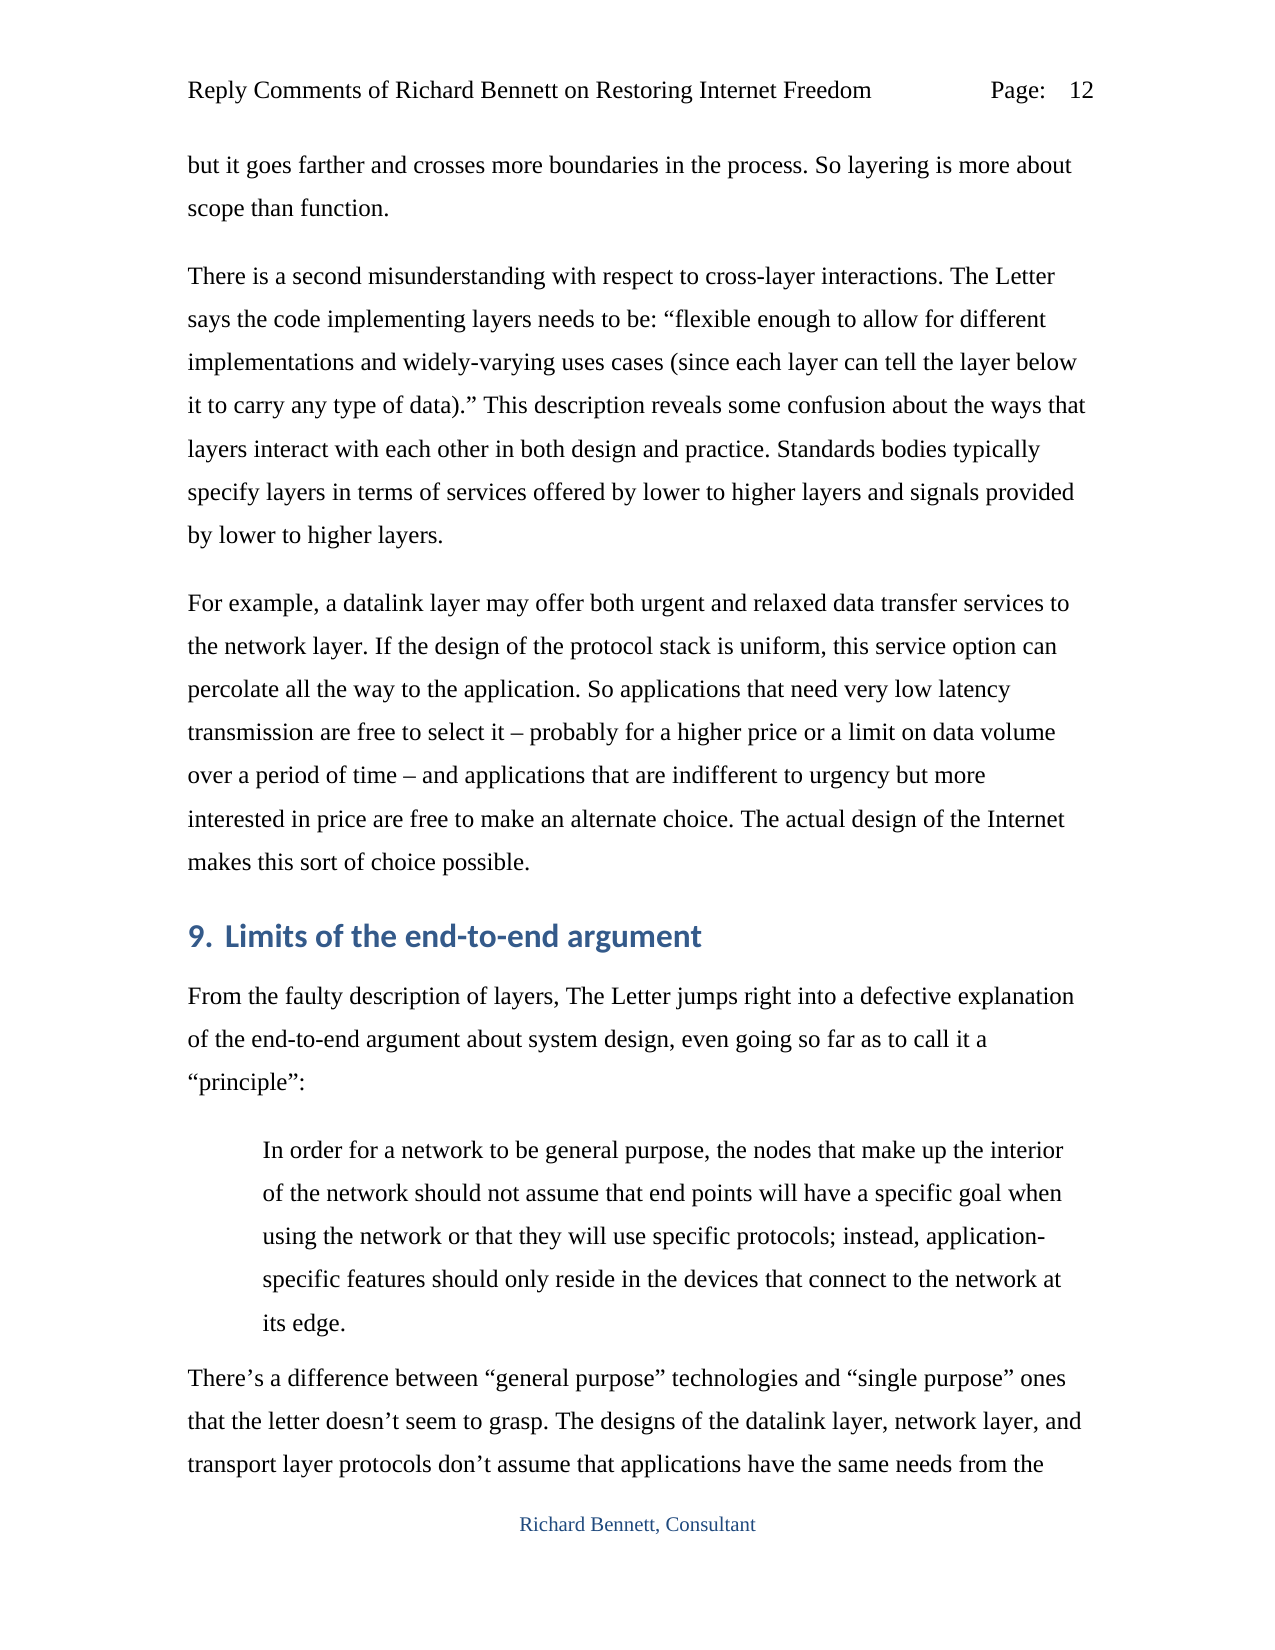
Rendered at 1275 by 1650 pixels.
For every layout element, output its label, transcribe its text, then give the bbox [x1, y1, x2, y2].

text There is a second misunderstanding with respect to cross-layer interactions. The Letter says the code implementing layers needs to be: “flexible enough to allow for different implementations and widely-varying uses cases (since each layer can tell the layer below it to carry any type of data).” This description reveals some confusion about the ways that layers interact with each other in both design and practice. Standards bodies typically specify layers in terms of services offered by lower to higher layers and signals provided by lower to higher layers. [187, 261, 1087, 549]
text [187, 150, 1087, 222]
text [187, 1363, 1087, 1478]
subtitle Limits of the end-to-end argument [187, 915, 1087, 956]
text In order for a network to be general purpose, the nodes that make up the interior of the network should not assume that end points will have a specific goal when using the network or that they will use specific protocols; instead, application-specific features should only reside in the devices that connect to the network at its edge. [262, 1135, 1087, 1336]
text For example, a datalink layer may offer both urgent and relaxed data transfer services to the network layer. If the design of the protocol stack is uniform, this service option can percolate all the way to the application. So applications that need very low latency transmission are free to select it – probably for a higher price or a limit on data volume over a period of time – and applications that are indifferent to urgency but more interested in price are free to make an alternate choice. The actual design of the Internet makes this sort of choice possible. [187, 588, 1087, 876]
text From the faulty description of layers, The Letter jumps right into a defective explanation of the end-to-end argument about system design, even going so far as to call it a “principle”: [187, 981, 1087, 1096]
